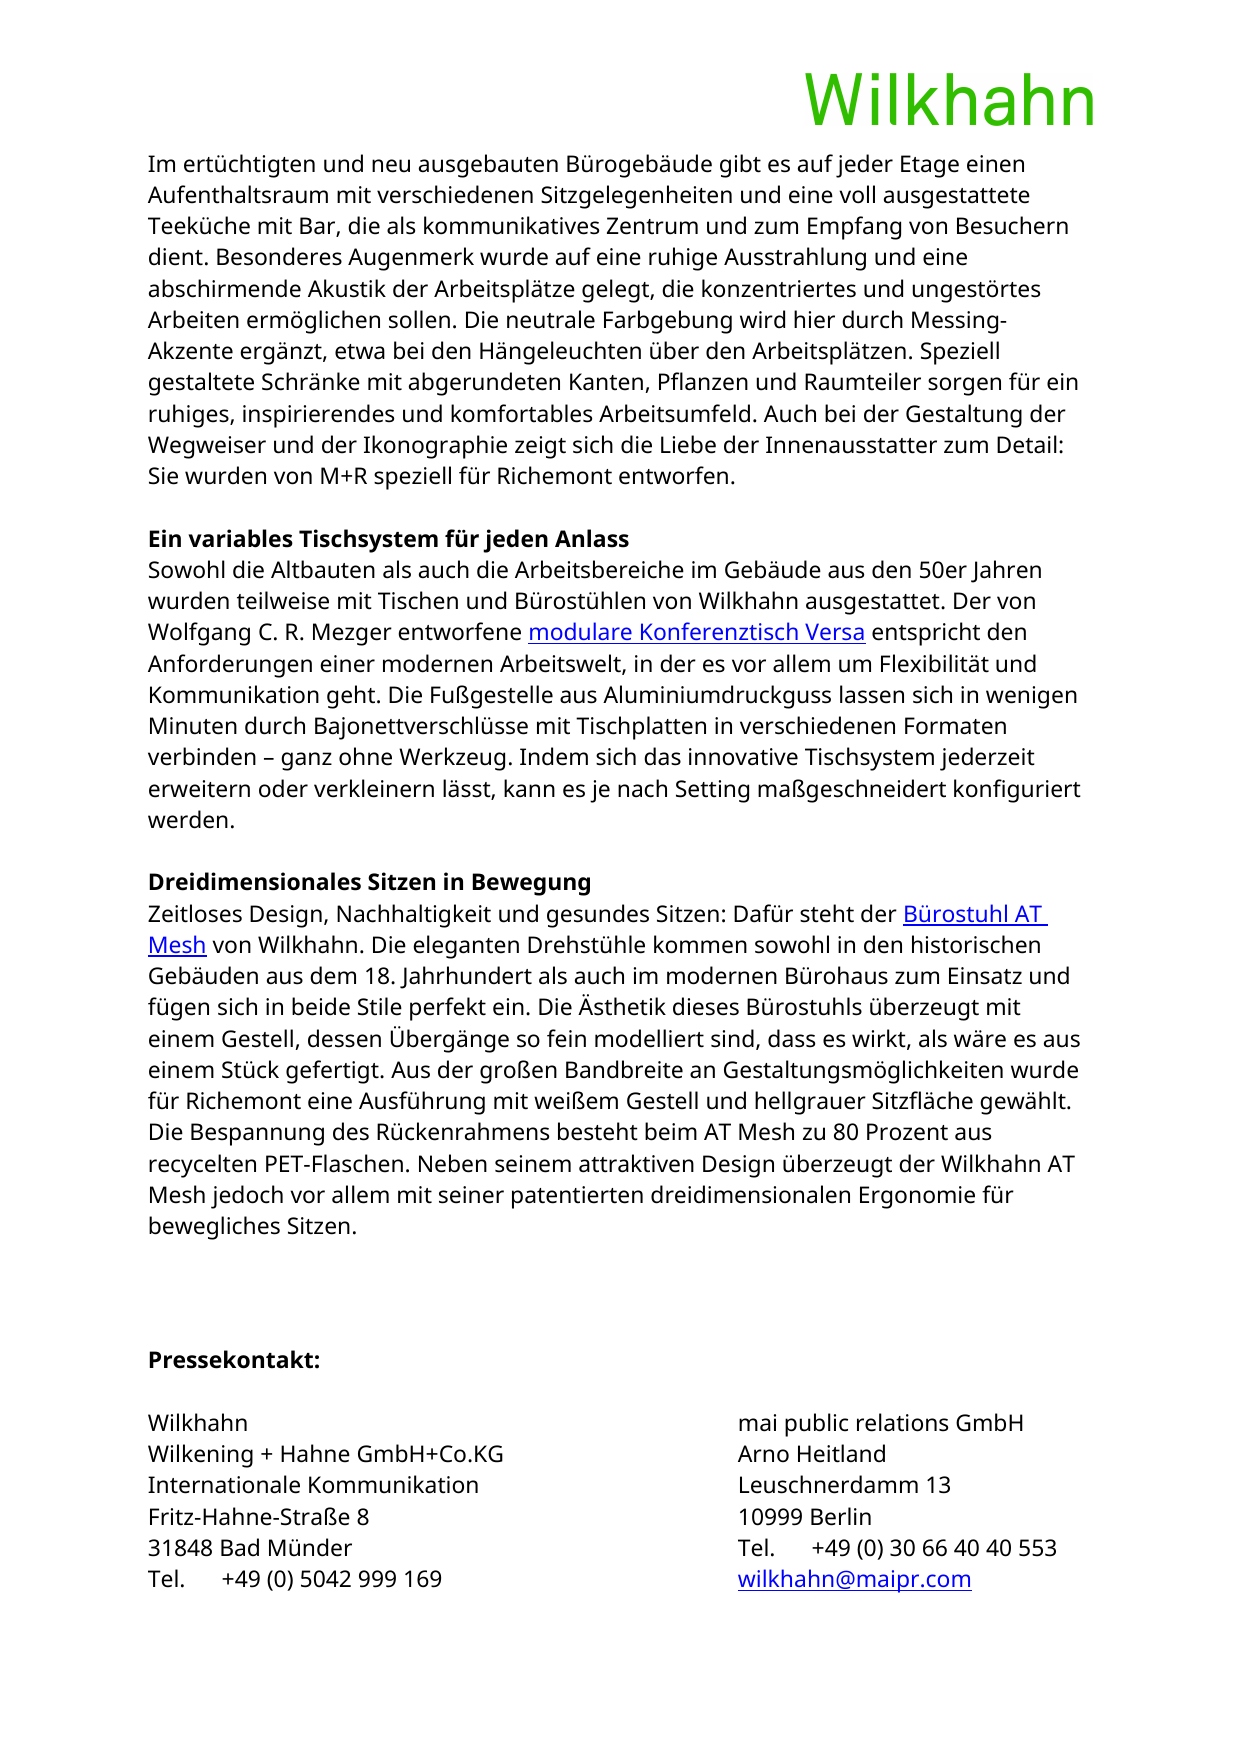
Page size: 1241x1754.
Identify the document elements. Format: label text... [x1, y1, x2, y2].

picture [805, 73, 1093, 126]
text Zeitloses Design, Nachhaltigkeit und gesundes Sitzen: Dafür steht der Bürostuhl AT Mesh von Wilkhahn. Die eleganten Drehstühle kommen sowohl in den historischen Gebäuden aus dem 18. Jahrhundert als auch im modernen Bürohaus zum Einsatz und fügen sich in beide Stile perfekt ein. Die Ästhetik dieses Bürostuhls überzeugt mit einem Gestell, dessen Übergänge so fein modelliert sind, dass es wirkt, als wäre es aus einem Stück gefertigt. Aus der großen Bandbreite an Gestaltungsmöglichkeiten wurde für Richemont eine Ausführung mit weißem Gestell und hellgrauer Sitzfläche gewählt. Die Bespannung des Rückenrahmens besteht beim AT Mesh zu 80 Prozent aus recycelten PET-Flaschen. Neben seinem attraktiven Design überzeugt der Wilkhahn AT Mesh jedoch vor allem mit seiner patentierten dreidimensionalen Ergonomie für bewegliches Sitzen. [148, 898, 1093, 1241]
text Im ertüchtigten und neu ausgebauten Bürogebäude gibt es auf jeder Etage einen Aufenthaltsraum mit verschiedenen Sitzgelegenheiten und eine voll ausgestattete Teeküche mit Bar, die als kommunikatives Zentrum und zum Empfang von Besuchern dient. Besonderes Augenmerk wurde auf eine ruhige Ausstrahlung und eine abschirmende Akustik der Arbeitsplätze gelegt, die konzentriertes und ungestörtes Arbeiten ermöglichen sollen. Die neutrale Farbgebung wird hier durch Messing-Akzente ergänzt, etwa bei den Hängeleuchten über den Arbeitsplätzen. Speziell gestaltete Schränke mit abgerundeten Kanten, Pflanzen und Raumteiler sorgen für ein ruhiges, inspirierendes und komfortables Arbeitsumfeld. Auch bei der Gestaltung der Wegweiser und der Ikonographie zeigt sich die Liebe der Innenausstatter zum Detail: Sie wurden von M+R speziell für Richemont entworfen. [148, 148, 1093, 491]
text Dreidimensionales Sitzen in Bewegung [148, 866, 1093, 898]
text Sowohl die Altbauten als auch die Arbeitsbereiche im Gebäude aus den 50er Jahren wurden teilweise mit Tischen und Bürostühlen von Wilkhahn ausgestattet. Der von Wolfgang C. R. Mezger entworfene modulare Konferenztisch Versa entspricht den Anforderungen einer modernen Arbeitswelt, in der es vor allem um Flexibilität und Kommunikation geht. Die Fußgestelle aus Aluminiumdruckguss lassen sich in wenigen Minuten durch Bajonettverschlüsse mit Tischplatten in verschiedenen Formaten verbinden – ganz ohne Werkzeug. Indem sich das innovative Tischsystem jederzeit erweitern oder verkleinern lässt, kann es je nach Setting maßgeschneidert konfiguriert werden. [148, 554, 1093, 835]
text Ein variables Tischsystem für jeden Anlass [148, 523, 1093, 554]
text Pressekontakt: [148, 1344, 1093, 1376]
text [148, 1407, 1093, 1594]
